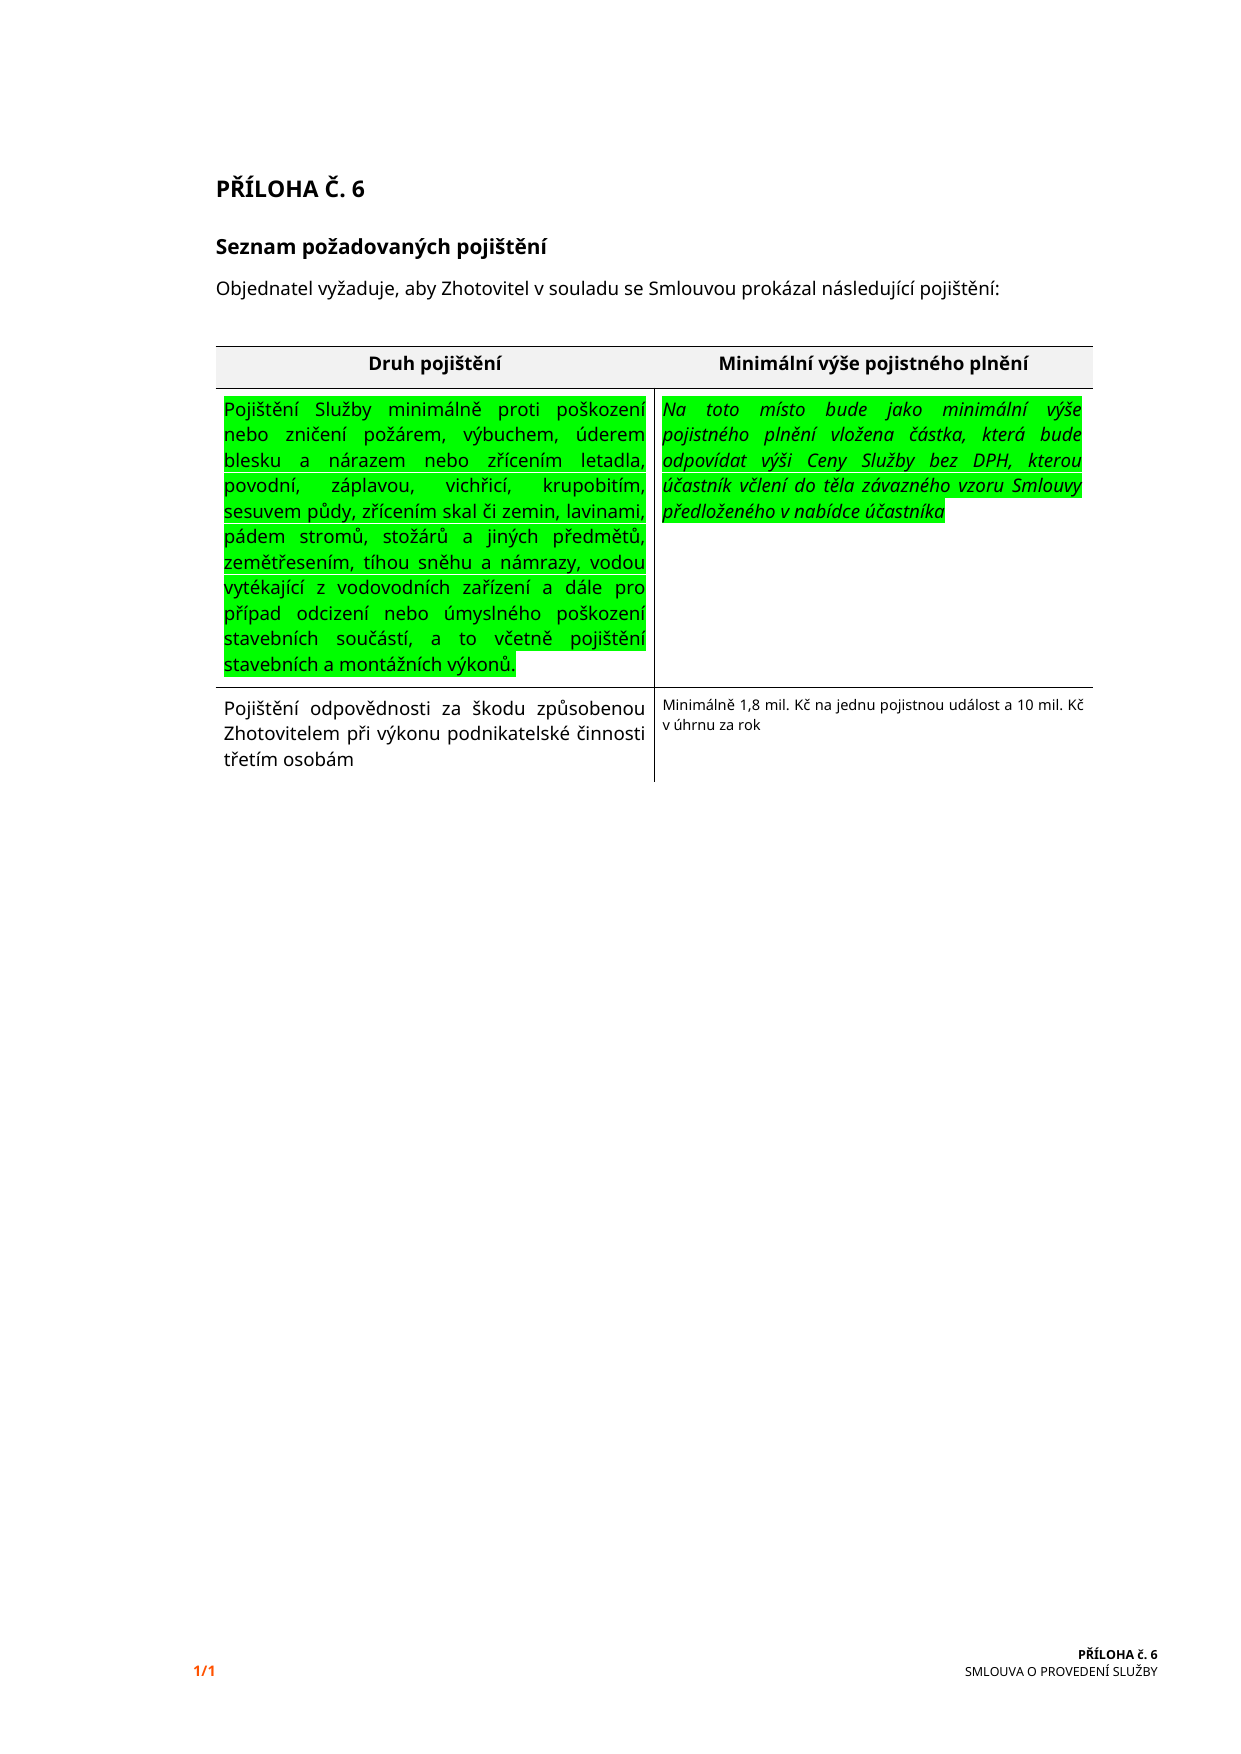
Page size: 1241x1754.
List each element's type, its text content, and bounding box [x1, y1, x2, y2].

table_cell Minimálně 1,8 mil. Kč na jednu pojistnou událost a 10 mil. Kč v úhrnu za rok [655, 688, 1093, 782]
table_cell Na toto místo bude jako minimální výše pojistného plnění vložena částka, která bude odpovídat výši Ceny Služby bez DPH, kterou účastník včlení do těla závazného vzoru Smlouvy předloženého v nabídce účastníka [655, 389, 1093, 687]
table_cell Pojištění odpovědnosti za škodu způsobenou Zhotovitelem při výkonu podnikatelské činnosti třetím osobám [216, 688, 654, 782]
table_header Minimální výše pojistného plnění [654, 347, 1093, 388]
table_cell Pojištění Služby minimálně proti poškození nebo zničení požárem, výbuchem, úderem blesku a nárazem nebo zřícením letadla, povodní, záplavou, vichřicí, krupobitím, sesuvem půdy, zřícením skal či zemin, lavinami, pádem stromů, stožárů a jiných předmětů, zemětřesením, tíhou sněhu a námrazy, vodou vytékající z vodovodních zařízení a dále pro případ odcizení nebo úmyslného poškození stavebních součástí, a to včetně pojištění stavebních a montážních výkonů. [216, 389, 654, 687]
text Objednatel vyžaduje, aby Zhotovitel v souladu se Smlouvou prokázal následující pojištění: [216, 276, 1093, 301]
table_header Druh pojištění [216, 347, 654, 388]
text Příloha č. 6 [216, 172, 1093, 204]
text Seznam požadovaných pojištění [216, 232, 1093, 260]
